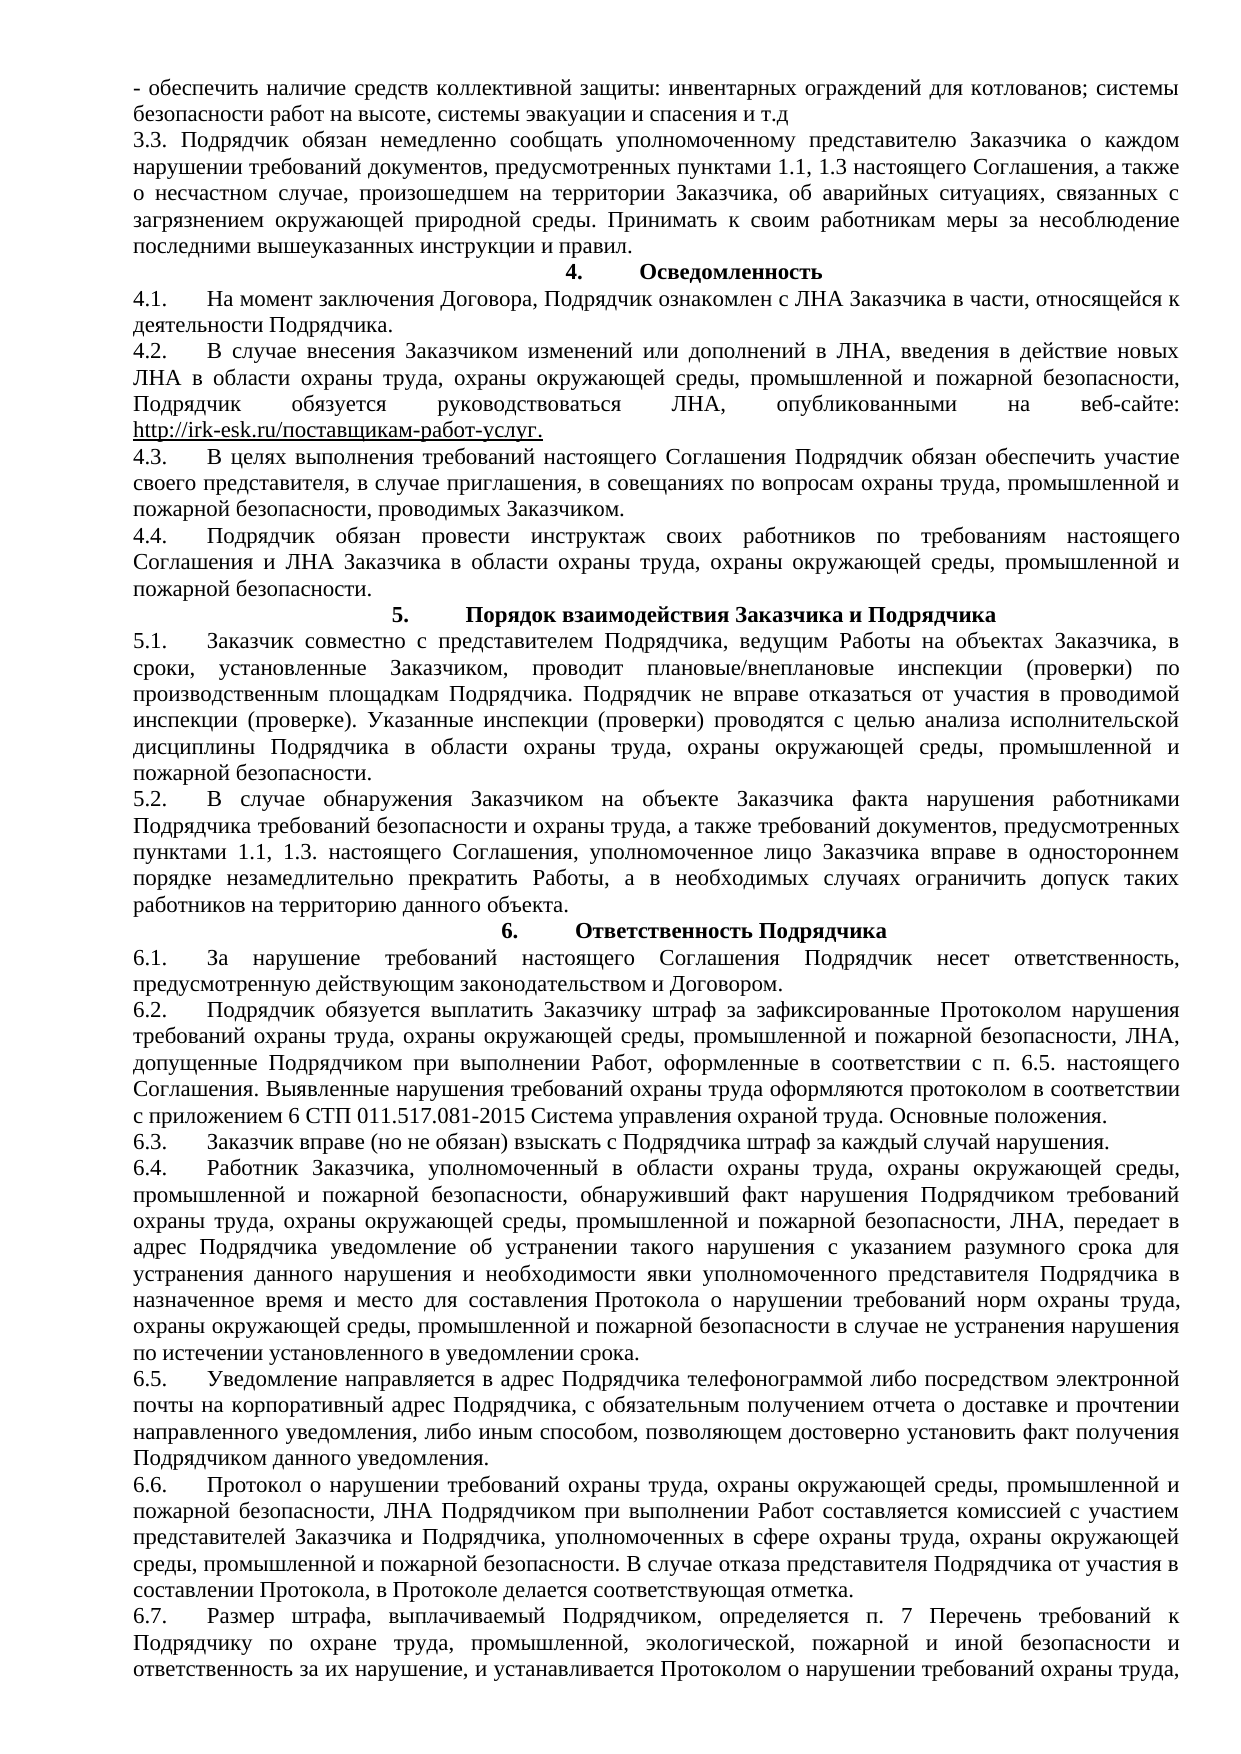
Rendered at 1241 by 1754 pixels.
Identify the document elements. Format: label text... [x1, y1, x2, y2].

list Подрядчик обязуется выплатить Заказчику штраф за зафиксированные Протоколом нарушения требований охраны труда, охраны окружающей среды, промышленной и пожарной безопасности, ЛНА, допущенные Подрядчиком при выполнении Работ, оформленные в соответствии с п. 6.5. настоящего Соглашения. Выявленные нарушения требований охраны труда оформляются протоколом в соответствии с приложением 6 СТП 011.517.081-2015 Система управления охраной труда. Основные положения. [133, 996, 1181, 1128]
list Ответственность Подрядчика [133, 917, 1181, 943]
list В случае обнаружения Заказчиком на объекте Заказчика факта нарушения работниками Подрядчика требований безопасности и охраны труда, а также требований документов, предусмотренных пунктами 1.1, 1.3. настоящего Соглашения, уполномоченное лицо Заказчика вправе в одностороннем порядке незамедлительно прекратить Работы, а в необходимых случаях ограничить допуск таких работников на территорию данного объекта. [133, 785, 1181, 917]
list Заказчик вправе (но не обязан) взыскать с Подрядчика штраф за каждый случай нарушения. [133, 1128, 1181, 1154]
list Порядок взаимодействия Заказчика и Подрядчика [133, 601, 1181, 627]
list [133, 1602, 1181, 1681]
text 3.3. Подрядчик обязан немедленно сообщать уполномоченному представителю Заказчика о каждом нарушении требований документов, предусмотренных пунктами 1.1, 1.3 настоящего Соглашения, а также о несчастном случае, произошедшем на территории Заказчика, об аварийных ситуациях, связанных с загрязнением окружающей природной среды. Принимать к своим работникам меры за несоблюдение последними вышеуказанных инструкции и правил. [133, 127, 1181, 258]
list На момент заключения Договора, Подрядчик ознакомлен с ЛНА Заказчика в части, относящейся к деятельности Подрядчика. [133, 285, 1181, 337]
list Заказчик совместно с представителем Подрядчика, ведущим Работы на объектах Заказчика, в сроки, установленные Заказчиком, проводит плановые/внеплановые инспекции (проверки) по производственным площадкам Подрядчика. Подрядчик не вправе отказаться от участия в проводимой инспекции (проверке). Указанные инспекции (проверки) проводятся с целью анализа исполнительской дисциплины Подрядчика в области охраны труда, охраны окружающей среды, промышленной и пожарной безопасности. [133, 627, 1181, 785]
list Работник Заказчика, уполномоченный в области охраны труда, охраны окружающей среды, промышленной и пожарной безопасности, обнаруживший факт нарушения Подрядчиком требований охраны труда, охраны окружающей среды, промышленной и пожарной безопасности, ЛНА, передает в адрес Подрядчика уведомление об устранении такого нарушения с указанием разумного срока для устранения данного нарушения и необходимости явки уполномоченного представителя Подрядчика в назначенное время и место для составления Протокола о нарушении требований норм охраны труда, охраны окружающей среды, промышленной и пожарной безопасности в случае не устранения нарушения по истечении установленного в уведомлении срока. [133, 1154, 1181, 1365]
list Подрядчик обязан провести инструктаж своих работников по требованиям настоящего Соглашения и ЛНА Заказчика в области охраны труда, охраны окружающей среды, промышленной и пожарной безопасности. [133, 522, 1181, 601]
list Осведомленность [133, 258, 1181, 285]
list В целях выполнения требований настоящего Соглашения Подрядчик обязан обеспечить участие своего представителя, в случае приглашения, в совещаниях по вопросам охраны труда, промышленной и пожарной безопасности, проводимых Заказчиком. [133, 443, 1181, 522]
list В случае внесения Заказчиком изменений или дополнений в ЛНА, введения в действие новых ЛНА в области охраны труда, охраны окружающей среды, промышленной и пожарной безопасности, Подрядчик обязуется руководствоваться ЛНА, опубликованными на веб-сайте: http://irk-esk.ru/поставщикам-работ-услуг. [133, 337, 1181, 443]
list За нарушение требований настоящего Соглашения Подрядчик несет ответственность, предусмотренную действующим законодательством и Договором. [133, 943, 1181, 996]
text - обеспечить наличие средств коллективной защиты: инвентарных ограждений для котлованов; системы безопасности работ на высоте, системы эвакуации и спасения и т.д [133, 74, 1181, 127]
list Протокол о нарушении требований охраны труда, охраны окружающей среды, промышленной и пожарной безопасности, ЛНА Подрядчиком при выполнении Работ составляется комиссией с участием представителей Заказчика и Подрядчика, уполномоченных в сфере охраны труда, охраны окружающей среды, промышленной и пожарной безопасности. В случае отказа представителя Подрядчика от участия в составлении Протокола, в Протоколе делается соответствующая отметка. [133, 1471, 1181, 1602]
list Уведомление направляется в адрес Подрядчика телефонограммой либо посредством электронной почты на корпоративный адрес Подрядчика, с обязательным получением отчета о доставке и прочтении направленного уведомления, либо иным способом, позволяющем достоверно установить факт получения Подрядчиком данного уведомления. [133, 1365, 1181, 1471]
